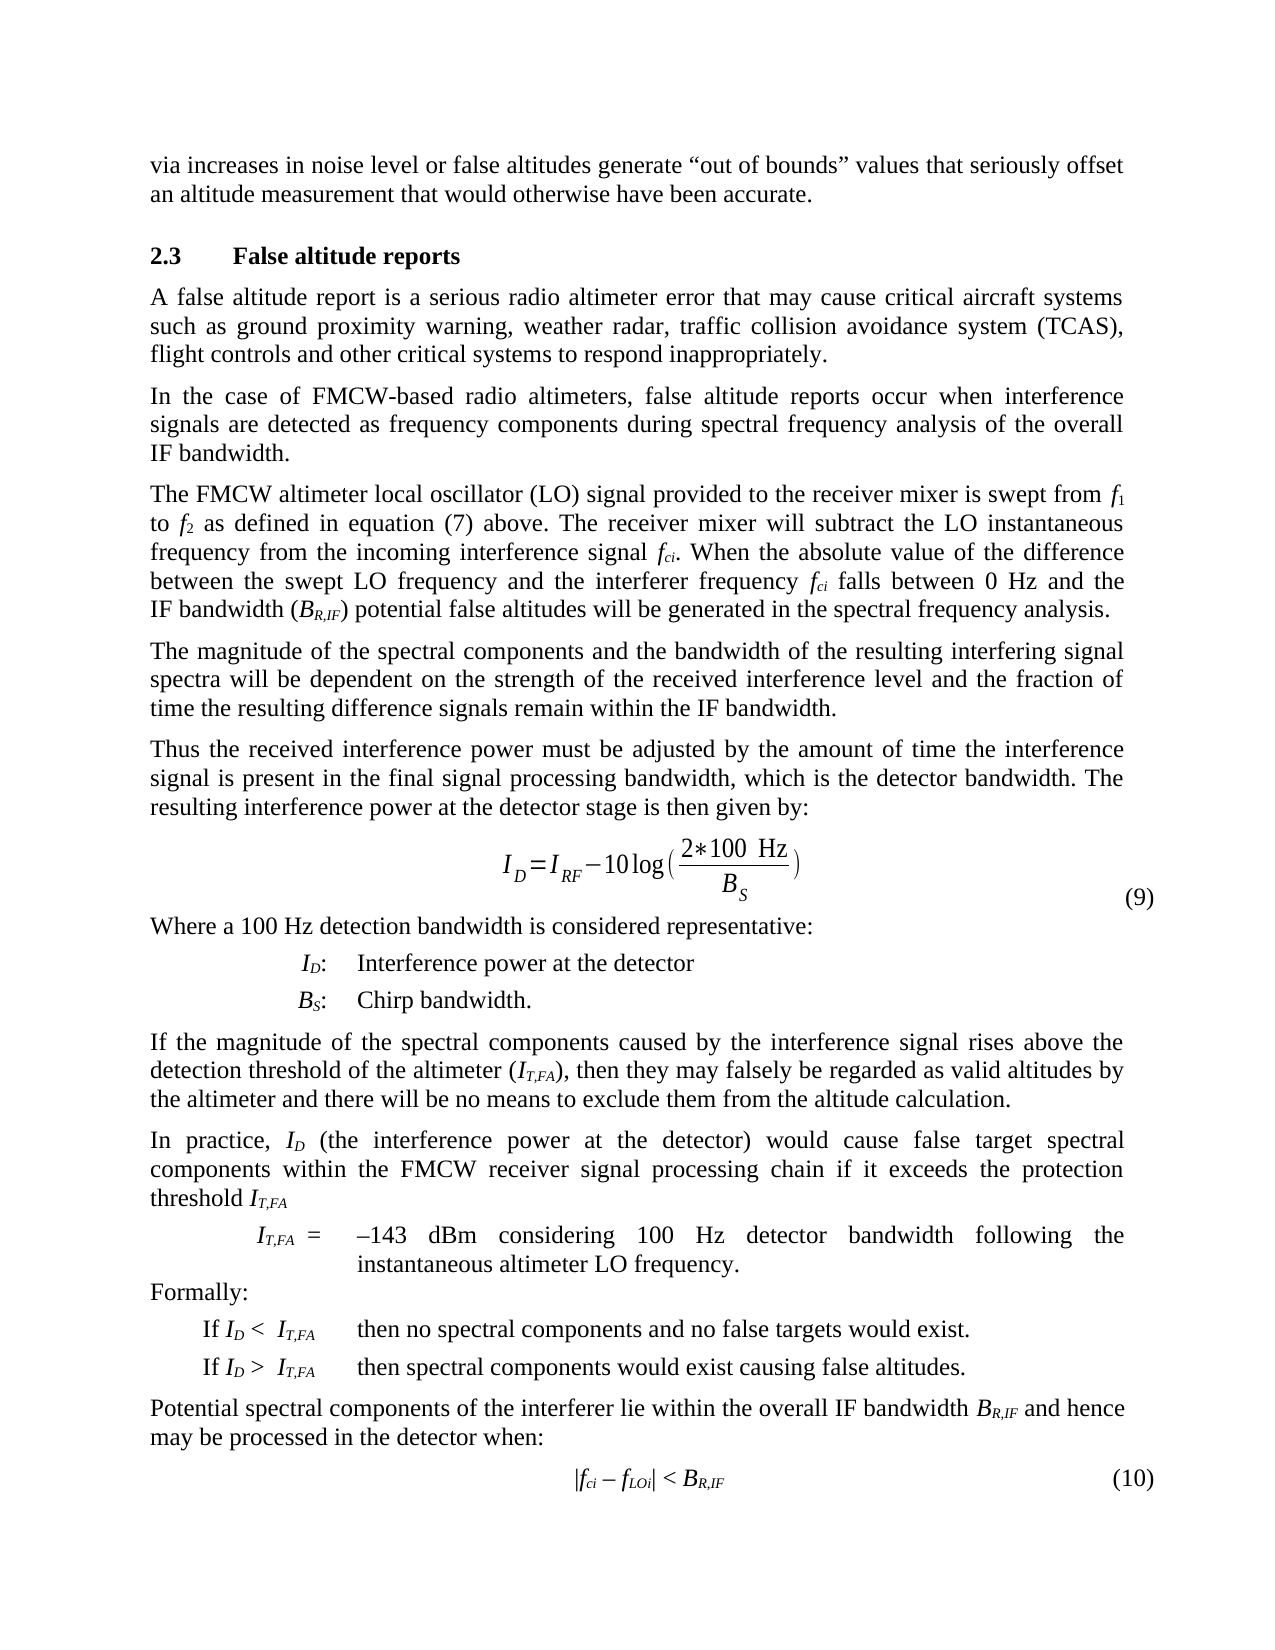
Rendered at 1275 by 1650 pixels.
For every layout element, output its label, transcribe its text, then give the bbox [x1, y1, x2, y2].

text In practice, ID (the interference power at the detector) would cause false target spectral components within the FMCW receiver signal processing chain if it exceeds the protection threshold IT,FA [150, 1125, 1125, 1212]
text A false altitude report is a serious radio altimeter error that may cause critical aircraft systems such as ground proximity warning, weather radar, traffic collision avoidance system (TCAS), flight controls and other critical systems to respond inappropriately. [150, 282, 1125, 368]
text The magnitude of the spectral components and the bandwidth of the resulting interfering signal spectra will be dependent on the strength of the received interference level and the fraction of time the resulting difference signals remain within the IF bandwidth. [150, 636, 1125, 722]
text If ID > IT,FA then spectral components would exist causing false altitudes. [150, 1352, 1125, 1380]
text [150, 150, 1125, 207]
text If ID < IT,FA then no spectral components and no false targets would exist. [150, 1314, 1125, 1343]
text If the magnitude of the spectral components caused by the interference signal rises above the detection threshold of the altimeter (IT,FA), then they may falsely be regarded as valid altitudes by the altimeter and there will be no means to exclude them from the altitude calculation. [150, 1027, 1125, 1113]
text The FMCW altimeter local oscillator (LO) signal provided to the receiver mixer is swept from f1 to f2 as defined in equation (7) above. The receiver mixer will subtract the LO instantaneous frequency from the incoming interference signal fci. When the absolute value of the difference between the swept LO frequency and the interferer frequency fci falls between 0 Hz and the IF bandwidth (BR,IF) potential false altitudes will be generated in the spectral frequency analysis. [150, 479, 1125, 623]
text Formally: [150, 1277, 1125, 1306]
text (9) [150, 833, 1125, 911]
text IT,FA = –143 dBm considering 100 Hz detector bandwidth following the instantaneous altimeter LO frequency. [150, 1220, 1125, 1277]
text BS: Chirp bandwidth. [150, 985, 1125, 1014]
text Thus the received interference power must be adjusted by the amount of time the interference signal is present in the final signal processing bandwidth, which is the detector bandwidth. The resulting interference power at the detector stage is then given by: [150, 734, 1125, 821]
text Potential spectral components of the interferer lie within the overall IF bandwidth BR,IF and hence may be processed in the detector when: [150, 1393, 1125, 1450]
text Where a 100 Hz detection bandwidth is considered representative: [150, 911, 1125, 940]
text 2.3 False altitude reports [150, 241, 1125, 269]
text In the case of FMCW-based radio altimeters, false altitude reports occur when interference signals are detected as frequency components during spectral frequency analysis of the overall IF bandwidth. [150, 381, 1125, 467]
text |fci – fLOi| < BR,IF (10) [150, 1463, 1125, 1492]
text ID: Interference power at the detector [150, 948, 1125, 977]
